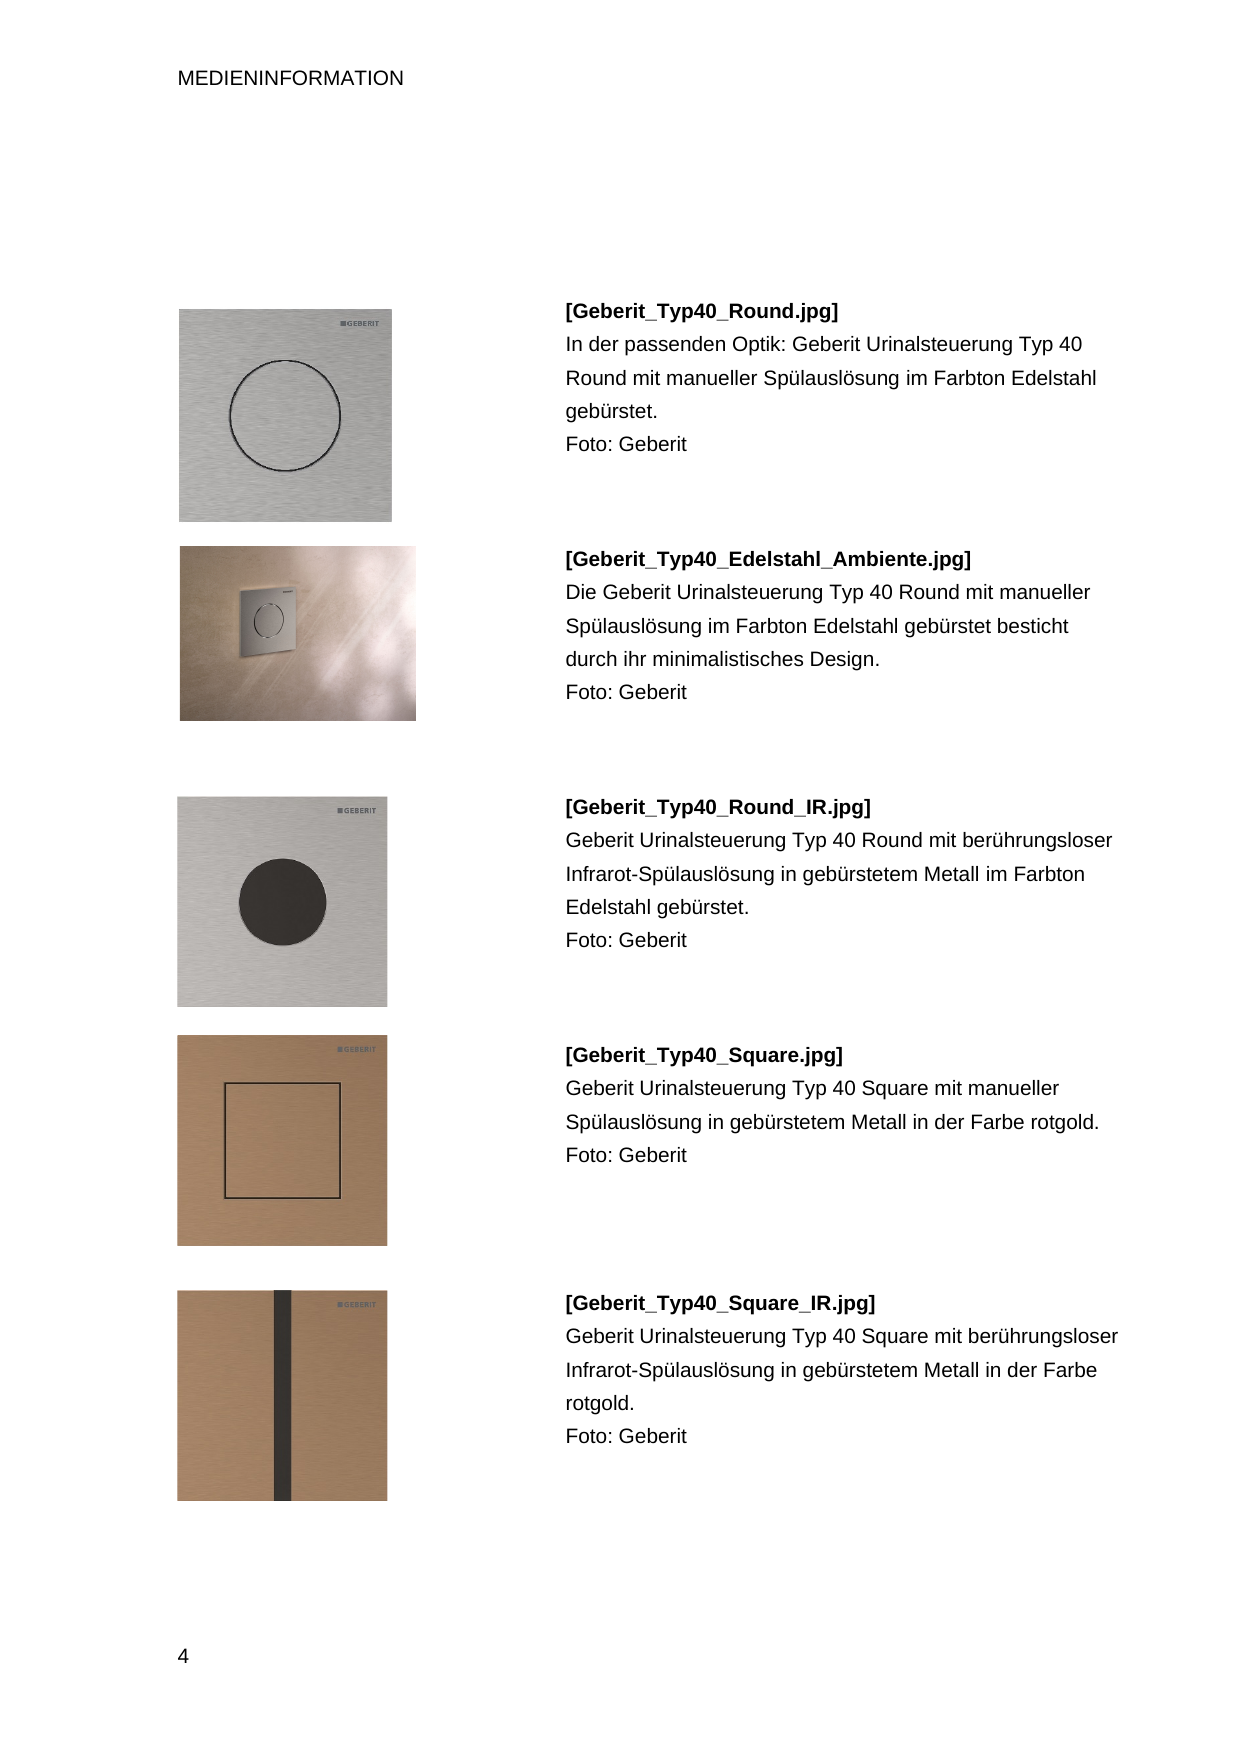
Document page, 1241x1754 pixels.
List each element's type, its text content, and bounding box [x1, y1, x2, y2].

table_cell [177, 1036, 554, 1284]
picture [179, 546, 416, 721]
table_cell [177, 292, 554, 540]
table_cell [Geberit_Typ40_Edelstahl_Ambiente.jpg] Die Geberit Urinalsteuerung Typ 40 Round mit manueller Spülauslösung im Farbton Edelstahl gebürstet besticht durch ihr minimalistisches Design. Foto: Geberit [554, 540, 1137, 788]
table_cell [Geberit_Typ40_Square.jpg] Geberit Urinalsteuerung Typ 40 Square mit manueller Spülauslösung in gebürstetem Metall in der Farbe rotgold. Foto: Geberit [554, 1036, 1137, 1284]
table_cell [Geberit_Typ40_Square_IR.jpg] Geberit Urinalsteuerung Typ 40 Square mit berührungsloser Infrarot-Spülauslösung in gebürstetem Metall in der Farbe rotgold. Foto: Geberit [554, 1284, 1137, 1532]
picture [177, 796, 388, 1007]
picture [177, 306, 395, 524]
table_cell [Geberit_Typ40_Round.jpg] In der passenden Optik: Geberit Urinalsteuerung Typ 40 Round mit manueller Spülauslösung im Farbton Edelstahl gebürstet. Foto: Geberit [554, 292, 1137, 540]
table_cell [177, 788, 554, 1036]
table_cell [177, 540, 554, 788]
table_cell [177, 1284, 554, 1532]
picture [177, 1035, 388, 1246]
table_cell [Geberit_Typ40_Round_IR.jpg] Geberit Urinalsteuerung Typ 40 Round mit berührungsloser Infrarot-Spülauslösung in gebürstetem Metall im Farbton Edelstahl gebürstet. Foto: Geberit [554, 788, 1137, 1036]
picture [177, 1290, 388, 1501]
